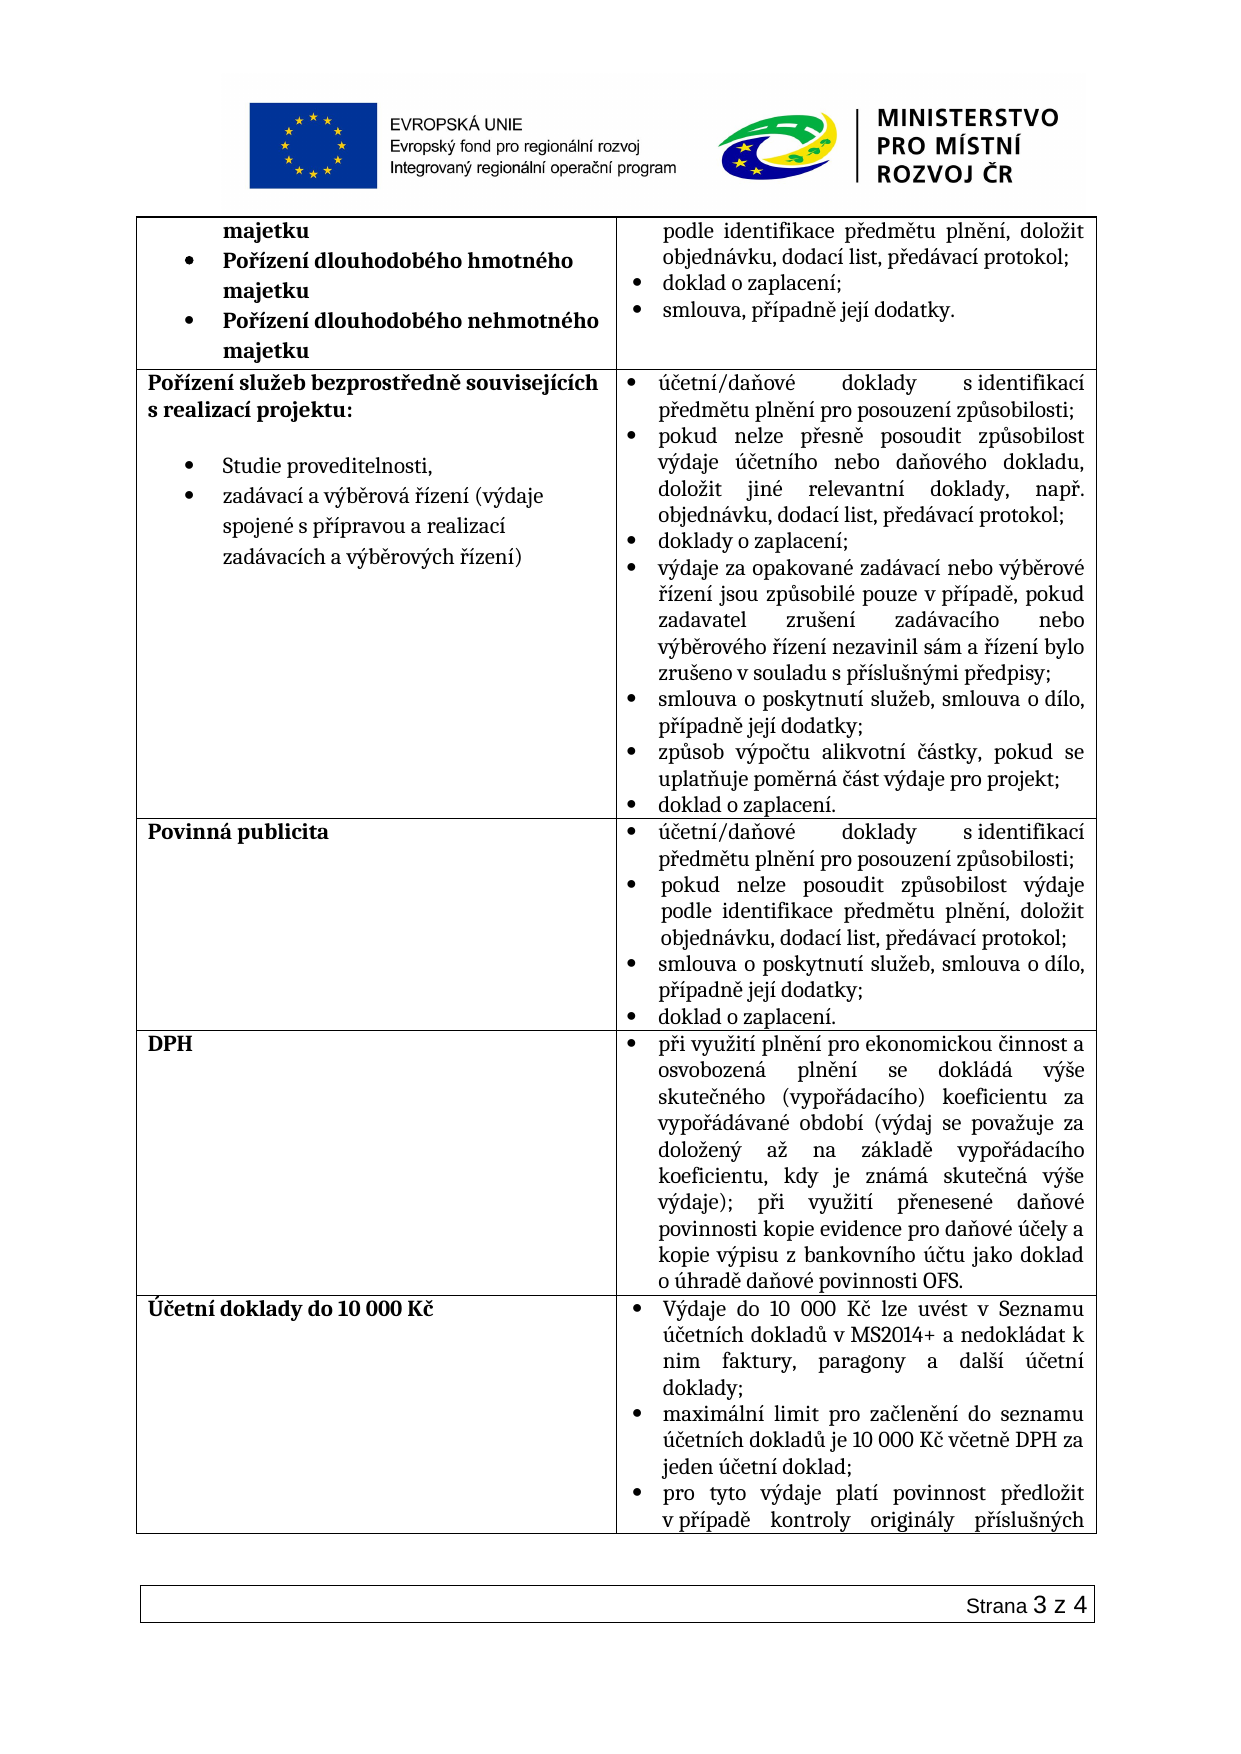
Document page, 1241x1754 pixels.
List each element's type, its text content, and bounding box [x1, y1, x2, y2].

table_cell Povinná publicita [137, 819, 616, 1030]
table_cell při využití plnění pro ekonomickou činnost a osvobozená plnění se dokládá výše skutečného (vypořádacího) koeficientu za vypořádávané období (výdaj se považuje za doložený až na základě vypořádacího koeficientu, kdy je známá skutečná výše výdaje); při využití přenesené daňové povinnosti kopie evidence pro daňové účely a kopie výpisu z bankovního účtu jako doklad o úhradě daňové povinnosti OFS. [617, 1031, 1096, 1294]
table_cell Účetní doklady do 10 000 Kč [137, 1296, 616, 1533]
table_cell DPH [137, 1031, 616, 1294]
table_cell účetní/daňové doklady s identifikací předmětu plnění pro posouzení způsobilosti; pokud nelze přesně posoudit způsobilost výdaje účetního nebo daňového dokladu, doložit jiné relevantní doklady, např. objednávku, dodací list, předávací protokol; doklady o zaplacení; výdaje za opakované zadávací nebo výběrové řízení jsou způsobilé pouze v případě, pokud zadavatel zrušení zadávacího nebo výběrového řízení nezavinil sám a řízení bylo zrušeno v souladu s příslušnými předpisy; smlouva o poskytnutí služeb, smlouva o dílo, případně její dodatky; způsob výpočtu alikvotní částky, pokud se uplatňuje poměrná část výdaje pro projekt; doklad o zaplacení. [617, 370, 1096, 818]
table_cell účetní/daňové doklady s identifikací předmětu plnění pro posouzení způsobilosti; pokud nelze posoudit způsobilost výdaje podle identifikace předmětu plnění, doložit objednávku, dodací list, předávací protokol; smlouva o poskytnutí služeb, smlouva o dílo, případně její dodatky; doklad o zaplacení. [617, 819, 1096, 1030]
picture [221, 73, 1086, 216]
table_cell Pořízení služeb bezprostředně souvisejících s realizací projektu: Studie proveditelnosti, zadávací a výběrová řízení (výdaje spojené s přípravou a realizací zadávacích a výběrových řízení) [137, 370, 616, 818]
